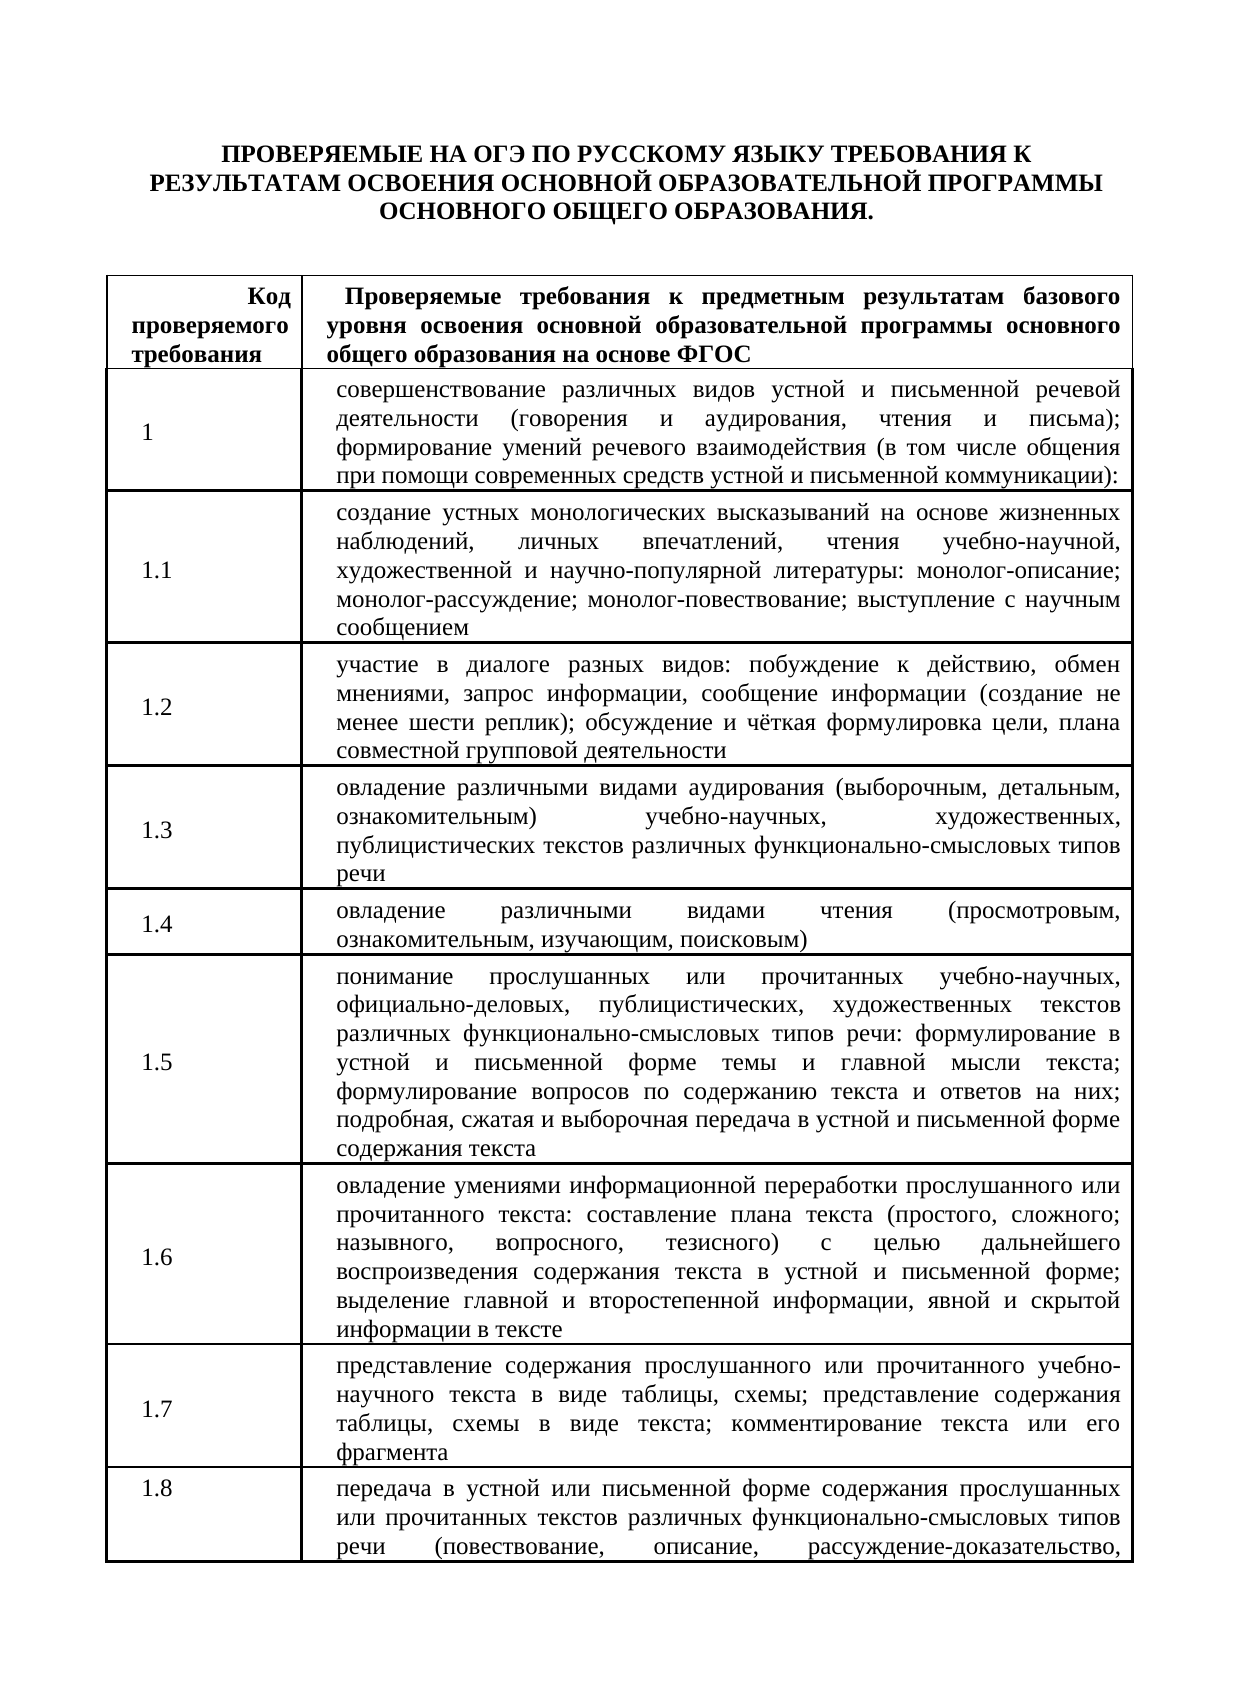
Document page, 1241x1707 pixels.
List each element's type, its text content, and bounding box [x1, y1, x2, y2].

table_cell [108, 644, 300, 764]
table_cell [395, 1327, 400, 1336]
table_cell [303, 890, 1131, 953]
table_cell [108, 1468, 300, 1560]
text ПРОВЕРЯЕМЫЕ НА ОГЭ ПО РУССКОМУ ЯЗЫКУ ТРЕБОВАНИЯ К РЕЗУЛЬТАТАМ ОСВОЕНИЯ ОСНОВНОЙ ОБРАЗОВАТЕЛЬНОЙ ПРОГРАММЫ ОСНОВНОГО ОБЩЕГО ОБРАЗОВАНИЯ. [131, 139, 1122, 225]
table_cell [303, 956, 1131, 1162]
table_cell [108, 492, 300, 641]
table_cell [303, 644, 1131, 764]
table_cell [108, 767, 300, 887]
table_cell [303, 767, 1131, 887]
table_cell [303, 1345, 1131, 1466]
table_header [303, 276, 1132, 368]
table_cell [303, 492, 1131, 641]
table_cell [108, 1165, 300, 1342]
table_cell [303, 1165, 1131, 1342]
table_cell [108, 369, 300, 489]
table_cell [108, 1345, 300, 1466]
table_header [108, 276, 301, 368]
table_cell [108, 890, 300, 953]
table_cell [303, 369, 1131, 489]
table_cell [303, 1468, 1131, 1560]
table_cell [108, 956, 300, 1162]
